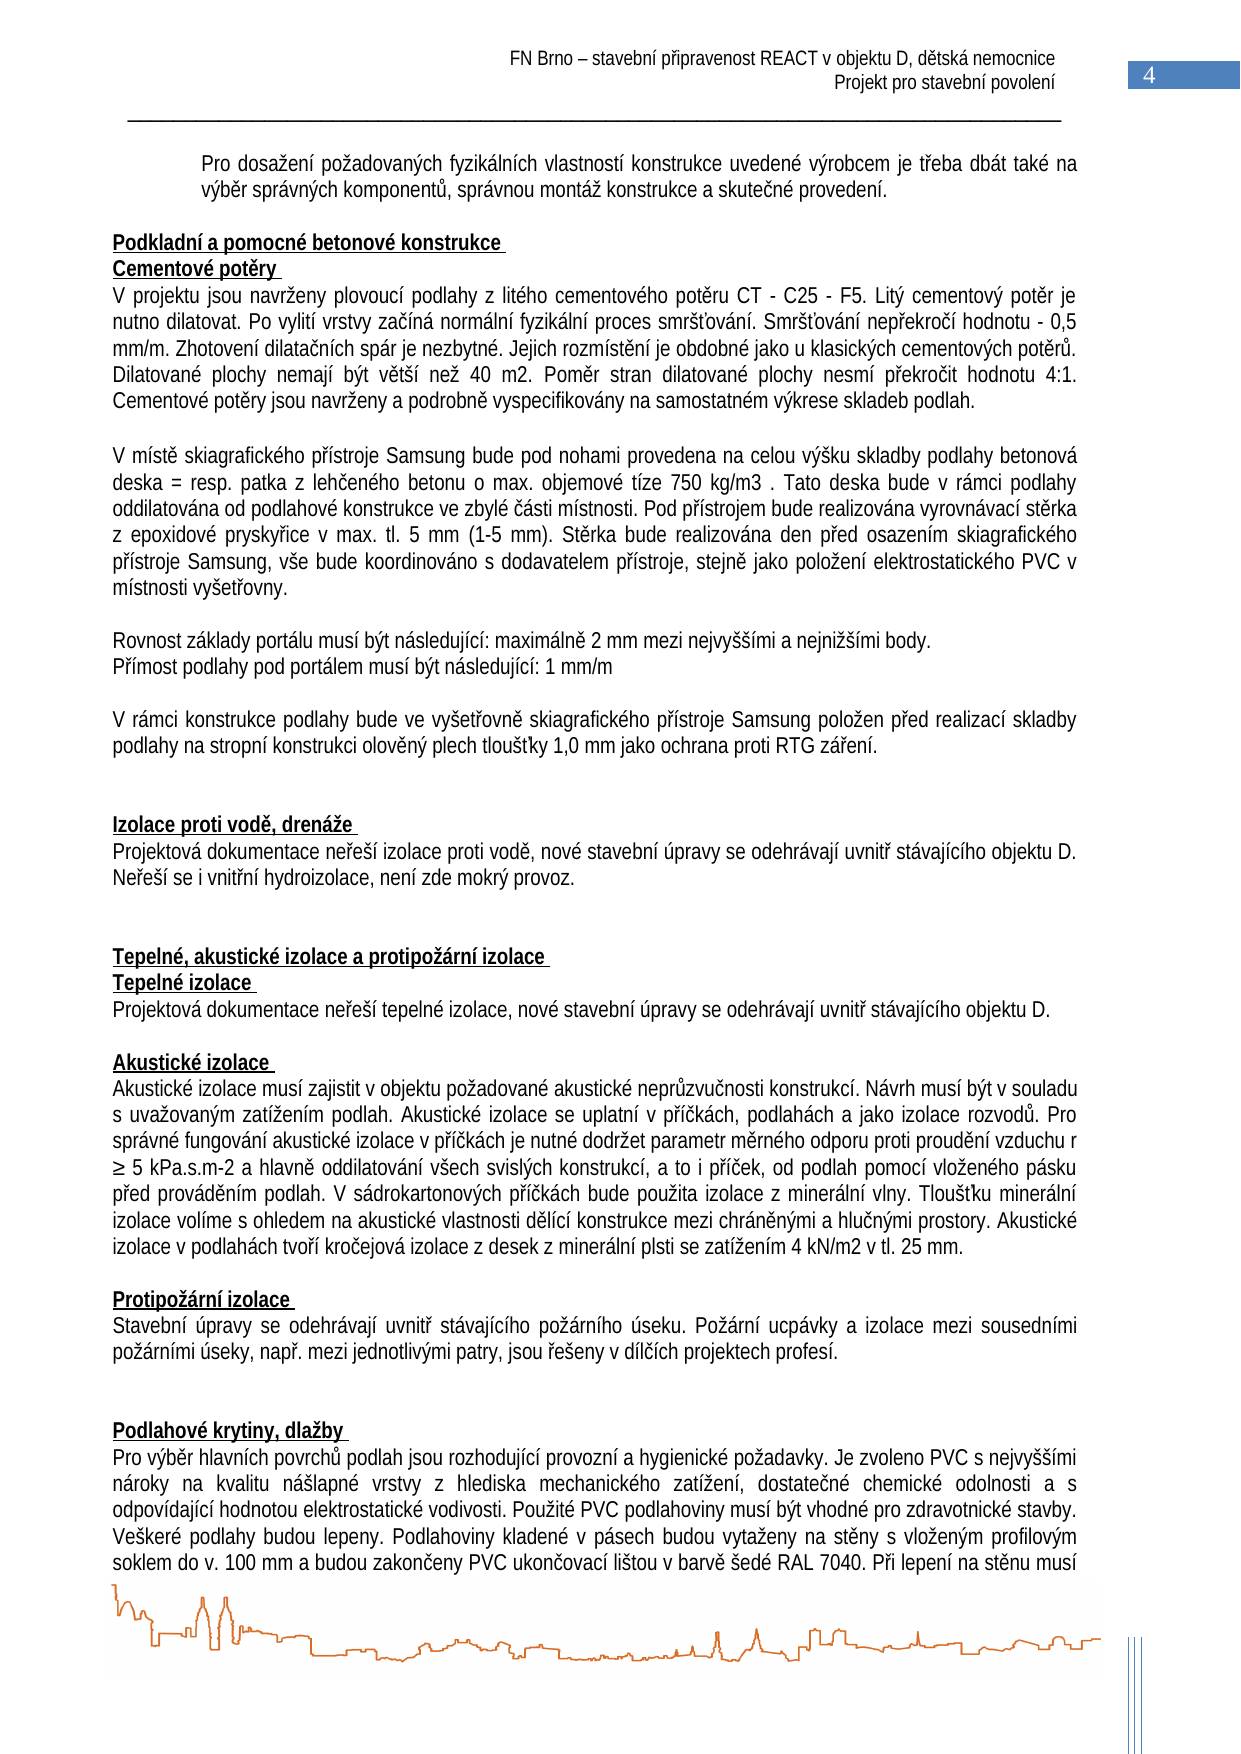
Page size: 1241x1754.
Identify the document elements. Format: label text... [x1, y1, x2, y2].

text Pro dosažení požadovaných fyzikálních vlastností konstrukce uvedené výrobcem je třeba dbát také na výběr správných komponentů, správnou montáž konstrukce a skutečné provedení. [201, 150, 1078, 203]
text Tepelné, akustické izolace a protipožární izolace [112, 943, 1078, 969]
text Rovnost základy portálu musí být následující: maximálně 2 mm mezi nejvyššími a nejnižšími body. [112, 627, 1078, 653]
text Projektová dokumentace neřeší izolace proti vodě, nové stavební úpravy se odehrávají uvnitř stávajícího objektu D. Neřeší se i vnitřní hydroizolace, není zde mokrý provoz. [112, 838, 1078, 890]
text V projektu jsou navrženy plovoucí podlahy z litého cementového potěru CT - C25 - F5. Litý cementový potěr je nutno dilatovat. Po vylití vrstvy začíná normální fyzikální proces smršťování. Smršťování nepřekročí hodnotu - 0,5 mm/m. Zhotovení dilatačních spár je nezbytné. Jejich rozmístění je obdobné jako u klasických cementových potěrů. Dilatované plochy nemají být větší než 40 m2. Poměr stran dilatované plochy nesmí překročit hodnotu 4:1. Cementové potěry jsou navrženy a podrobně vyspecifikovány na samostatném výkrese skladeb podlah. [112, 282, 1078, 413]
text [112, 1444, 1078, 1576]
text Projektová dokumentace neřeší tepelné izolace, nové stavební úpravy se odehrávají uvnitř stávajícího objektu D. [112, 996, 1078, 1022]
text Izolace proti vodě, drenáže [112, 811, 1078, 838]
text Podlahové krytiny, dlažby [112, 1417, 1078, 1444]
text Akustické izolace [112, 1048, 1078, 1075]
text Podkladní a pomocné betonové konstrukce [112, 229, 1078, 255]
text Stavební úpravy se odehrávají uvnitř stávajícího požárního úseku. Požární ucpávky a izolace mezi sousedními požárními úseky, např. mezi jednotlivými patry, jsou řešeny v dílčích projektech profesí. [112, 1312, 1078, 1365]
text V místě skiagrafického přístroje Samsung bude pod nohami provedena na celou výšku skladby podlahy betonová deska = resp. patka z lehčeného betonu o max. objemové tíze 750 kg/m3 . Tato deska bude v rámci podlahy oddilatována od podlahové konstrukce ve zbylé části místnosti. Pod přístrojem bude realizována vyrovnávací stěrka z epoxidové pryskyřice v max. tl. 5 mm (1-5 mm). Stěrka bude realizována den před osazením skiagrafického přístroje Samsung, vše bude koordinováno s dodavatelem přístroje, stejně jako položení elektrostatického PVC v místnosti vyšetřovny. [112, 442, 1078, 600]
text Přímost podlahy pod portálem musí být následující: 1 mm/m [112, 653, 1078, 679]
text Tepelné izolace [112, 969, 1078, 996]
text Akustické izolace musí zajistit v objektu požadované akustické neprůzvučnosti konstrukcí. Návrh musí být v souladu s uvažovaným zatížením podlah. Akustické izolace se uplatní v příčkách, podlahách a jako izolace rozvodů. Pro správné fungování akustické izolace v příčkách je nutné dodržet parametr měrného odporu proti proudění vzduchu r ≥ 5 kPa.s.m-2 a hlavně oddilatování všech svislých konstrukcí, a to i příček, od podlah pomocí vloženého pásku před prováděním podlah. V sádrokartonových příčkách bude použita izolace z minerální vlny. Tloušťku minerální izolace volíme s ohledem na akustické vlastnosti dělící konstrukce mezi chráněnými a hlučnými prostory. Akustické izolace v podlahách tvoří kročejová izolace z desek z minerální plsti se zatížením 4 kN/m2 v tl. 25 mm. [112, 1075, 1078, 1259]
text V rámci konstrukce podlahy bude ve vyšetřovně skiagrafického přístroje Samsung položen před realizací skladby podlahy na stropní konstrukci olověný plech tloušťky 1,0 mm jako ochrana proti RTG záření. [112, 706, 1078, 758]
text Cementové potěry [112, 255, 1078, 282]
text Protipožární izolace [112, 1286, 1078, 1312]
